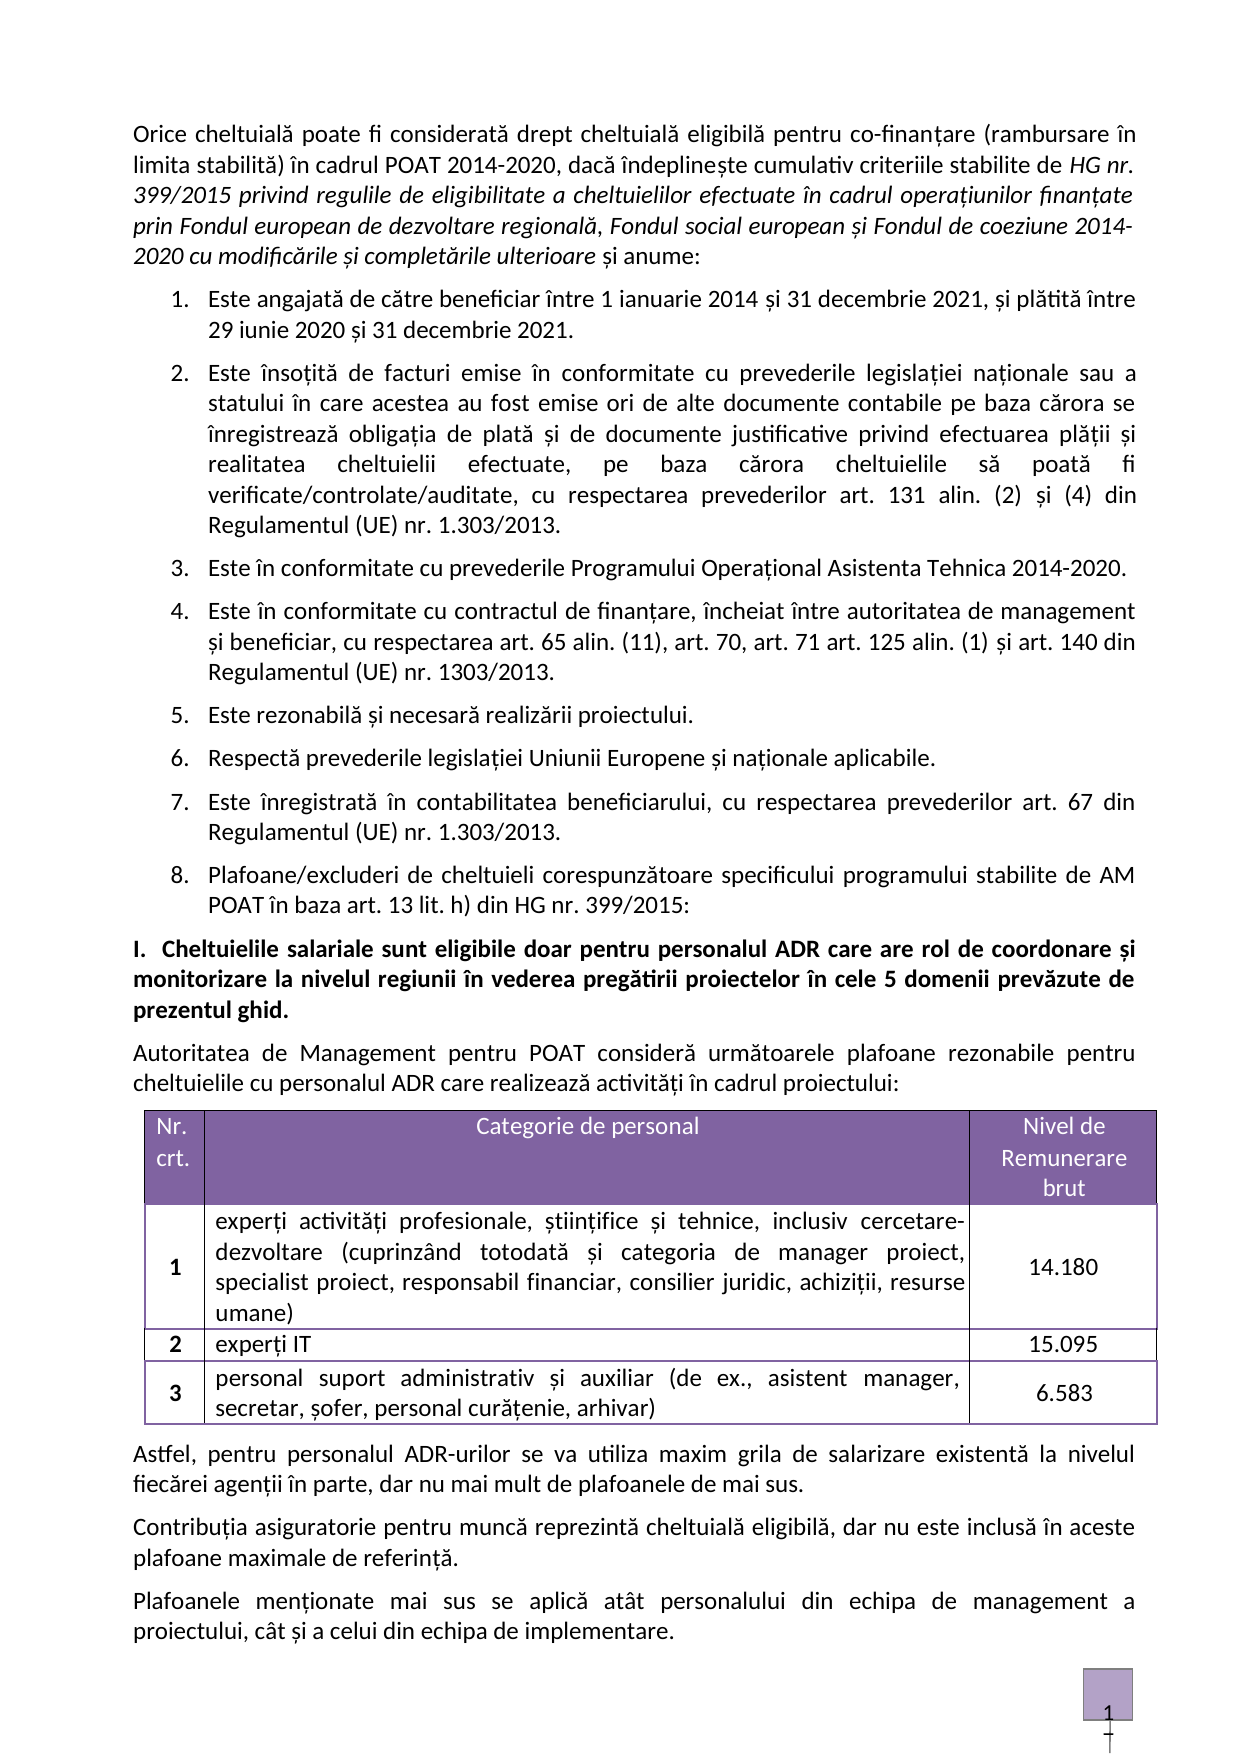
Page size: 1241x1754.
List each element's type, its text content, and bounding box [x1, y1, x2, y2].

list Este în conformitate cu prevederile Programului Operațional Asistenta Tehnica 2014-2020. [170, 552, 1137, 583]
table_cell experți IT [205, 1330, 969, 1360]
text Plafoanele menționate mai sus se aplică atât personalului din echipa de management a proiectului, cât și a celui din echipa de implementare. [133, 1585, 1137, 1646]
table_cell 1 [146, 1205, 204, 1328]
list Plafoane/excluderi de cheltuieli corespunzătoare specificului programului stabilite de AM POAT în baza art. 13 lit. h) din HG nr. 399/2015: [170, 859, 1137, 920]
table_cell 6.583 [970, 1362, 1156, 1423]
table_cell 3 [146, 1362, 204, 1423]
table_cell experți activități profesionale, științifice și tehnice, inclusiv cercetare- dezvoltare (cuprinzând totodată și categoria de manager proiect, specialist proiect, responsabil financiar, consilier juridic, achiziții, resurse umane) [205, 1205, 969, 1328]
list Este angajată de către beneficiar între 1 ianuarie 2014 şi 31 decembrie 2021, și plătită între 29 iunie 2020 și 31 decembrie 2021. [170, 283, 1137, 344]
table_header Nivel de Remunerare brut (lei) [970, 1111, 1156, 1203]
text Contribuţia asiguratorie pentru muncă reprezintă cheltuială eligibilă, dar nu este inclusă în aceste plafoane maximale de referinţă. [133, 1511, 1137, 1572]
list Respectă prevederile legislaţiei Uniunii Europene şi naţionale aplicabile. [170, 743, 1137, 773]
list Este rezonabilă şi necesară realizării proiectului. [170, 699, 1137, 730]
list Este în conformitate cu contractul de finanțare, încheiat între autoritatea de management și beneficiar, cu respectarea art. 65 alin. (11), art. 70, art. 71 art. 125 alin. (1) şi art. 140 din Regulamentul (UE) nr. 1303/2013. [170, 596, 1137, 687]
text Orice cheltuială poate fi considerată drept cheltuială eligibilă pentru co-finanţare (rambursare în limita stabilită) în cadrul POAT 2014-2020, dacă îndeplineşte cumulativ criteriile stabilite de HG nr. 399/2015 privind regulile de eligibilitate a cheltuielilor efectuate în cadrul operațiunilor finanțate prin Fondul european de dezvoltare regională, Fondul social european și Fondul de coeziune 2014-2020 cu modificările și completările ulterioare și anume: [133, 118, 1137, 271]
text Astfel, pentru personalul ADR-urilor se va utiliza maxim grila de salarizare existentă la nivelul fiecărei agenții în parte, dar nu mai mult de plafoanele de mai sus. [133, 1438, 1137, 1499]
list Este însoţită de facturi emise în conformitate cu prevederile legislaţiei naţionale sau a statului în care acestea au fost emise ori de alte documente contabile pe baza cărora se înregistrează obligaţia de plată şi de documente justificative privind efectuarea plăţii şi realitatea cheltuielii efectuate, pe baza cărora cheltuielile să poată fi verificate/controlate/auditate, cu respectarea prevederilor art. 131 alin. (2) şi (4) din Regulamentul (UE) nr. 1.303/2013. [170, 357, 1137, 540]
text I. Cheltuielile salariale sunt eligibile doar pentru personalul ADR care are rol de coordonare și monitorizare la nivelul regiunii în vederea pregătirii proiectelor în cele 5 domenii prevăzute de prezentul ghid. [133, 933, 1137, 1024]
text Autoritatea de Management pentru POAT consideră următoarele plafoane rezonabile pentru cheltuielile cu personalul ADR care realizează activități în cadrul proiectului: [133, 1037, 1137, 1098]
table_cell 2 [145, 1330, 204, 1360]
list Este înregistrată în contabilitatea beneficiarului, cu respectarea prevederilor art. 67 din Regulamentul (UE) nr. 1.303/2013. [170, 786, 1137, 847]
table_header Nr. crt. [145, 1111, 204, 1203]
table_cell 15.095 [970, 1330, 1156, 1360]
table_cell 14.180 [970, 1205, 1156, 1328]
table_cell personal suport administrativ și auxiliar (de ex., asistent manager, secretar, șofer, personal curățenie, arhivar) [205, 1362, 969, 1423]
table_header Categorie de personal [205, 1111, 969, 1203]
